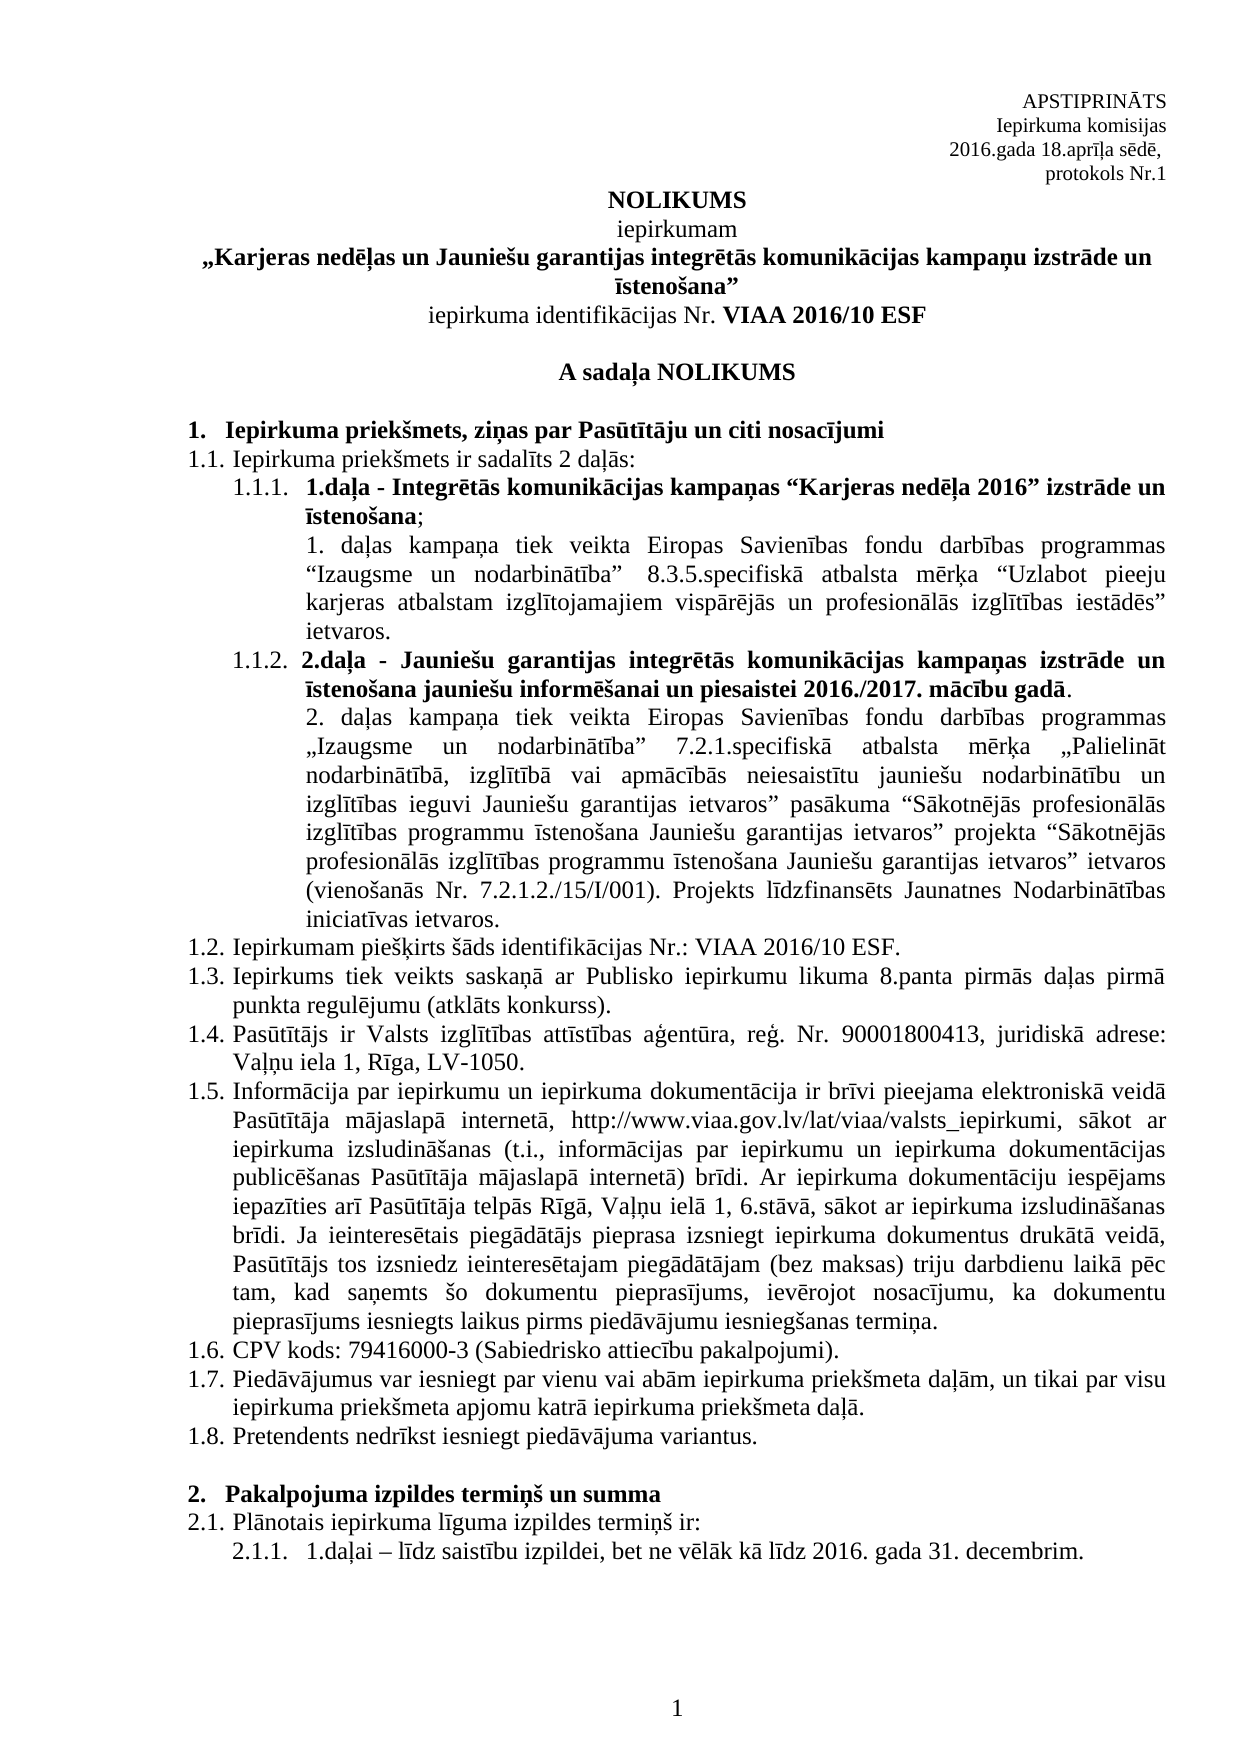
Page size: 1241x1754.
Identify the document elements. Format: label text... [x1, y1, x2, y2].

list Pasūtītājs ir Valsts izglītības attīstības aģentūra, reģ. Nr. 90001800413, juridiskā adrese: Vaļņu iela 1, Rīga, LV-1050. [187, 1019, 1167, 1076]
text „Karjeras nedēļas un Jauniešu garantijas integrētās komunikācijas kampaņu izstrāde un īstenošana” [187, 242, 1167, 300]
list Informācija par iepirkumu un iepirkuma dokumentācija ir brīvi pieejama elektroniskā veidā Pasūtītāja mājaslapā internetā, http://www.viaa.gov.lv/lat/viaa/valsts_iepirkumi, sākot ar iepirkuma izsludināšanas (t.i., informācijas par iepirkumu un iepirkuma dokumentācijas publicēšanas Pasūtītāja mājaslapā internetā) brīdi. Ar iepirkuma dokumentāciju iespējams iepazīties arī Pasūtītāja telpās Rīgā, Vaļņu ielā 1, 6.stāvā, sākot ar iepirkuma izsludināšanas brīdi. Ja ieinteresētais piegādātājs pieprasa izsniegt iepirkuma dokumentus drukātā veidā, Pasūtītājs tos izsniedz ieinteresētajam piegādātājam (bez maksas) triju darbdienu laikā pēc tam, kad saņemts šo dokumentu pieprasījums, ievērojot nosacījumu, ka dokumentu pieprasījums iesniegts laikus pirms piedāvājumu iesniegšanas termiņa. [187, 1076, 1167, 1335]
text APSTIPRINĀTS Iepirkuma komisijas [187, 89, 1167, 137]
list Iepirkuma priekšmets ir sadalīts 2 daļās: [187, 444, 1167, 472]
text NOLIKUMS [187, 185, 1167, 214]
list CPV kods: 79416000-3 (Sabiedrisko attiecību pakalpojumi). [187, 1335, 1167, 1364]
list 1. daļas kampaņa tiek veikta Eiropas Savienības fondu darbības programmas “Izaugsme un nodarbinātība” 8.3.5.specifiskā atbalsta mērķa “Uzlabot pieeju karjeras atbalstam izglītojamajiem vispārējās un profesionālās izglītības iestādēs” ietvaros. [306, 530, 1167, 645]
text iepirkumam [187, 214, 1167, 242]
list Pakalpojuma izpildes termiņš un summa [187, 1479, 1167, 1507]
list Iepirkumam piešķirts šāds identifikācijas Nr.: VIAA 2016/10 ESF. [187, 932, 1167, 961]
text 2016.gada 18.aprīļa sēdē, protokols Nr.1 [187, 137, 1167, 185]
text A sadaļa NOLIKUMS [187, 357, 1167, 386]
list Plānotais iepirkuma līguma izpildes termiņš ir: [187, 1507, 1167, 1536]
text iepirkuma identifikācijas Nr. VIAA 2016/10 ESF [187, 300, 1167, 329]
list 2. daļas kampaņa tiek veikta Eiropas Savienības fondu darbības programmas „Izaugsme un nodarbinātība” 7.2.1.specifiskā atbalsta mērķa „Palielināt nodarbinātībā, izglītībā vai apmācībās neiesaistītu jauniešu nodarbinātību un izglītības ieguvi Jauniešu garantijas ietvaros” pasākuma “Sākotnējās profesionālās izglītības programmu īstenošana Jauniešu garantijas ietvaros” projekta “Sākotnējās profesionālās izglītības programmu īstenošana Jauniešu garantijas ietvaros” ietvaros (vienošanās Nr. 7.2.1.2./15/I/001). Projekts līdzfinansēts Jaunatnes Nodarbinātības iniciatīvas ietvaros. [306, 702, 1167, 932]
list 1.daļai – līdz saistību izpildei, bet ne vēlāk kā līdz 2016. gada 31. decembrim. [232, 1536, 1167, 1565]
list 1.1.1. 1.daļa - Integrētās komunikācijas kampaņas “Karjeras nedēļa 2016” izstrāde un īstenošana; [232, 472, 1167, 530]
list Iepirkuma priekšmets, ziņas par Pasūtītāju un citi nosacījumi [187, 415, 1167, 444]
list Piedāvājumus var iesniegt par vienu vai abām iepirkuma priekšmeta daļām, un tikai par visu iepirkuma priekšmeta apjomu katrā iepirkuma priekšmeta daļā. [187, 1364, 1167, 1421]
list Pretendents nedrīkst iesniegt piedāvājuma variantus. [187, 1421, 1167, 1450]
list 1.1.2. 2.daļa - Jauniešu garantijas integrētās komunikācijas kampaņas izstrāde un īstenošana jauniešu informēšanai un piesaistei 2016./2017. mācību gadā. [232, 645, 1167, 702]
list Iepirkums tiek veikts saskaņā ar Publisko iepirkumu likuma 8.panta pirmās daļas pirmā punkta regulējumu (atklāts konkurss). [187, 961, 1167, 1019]
